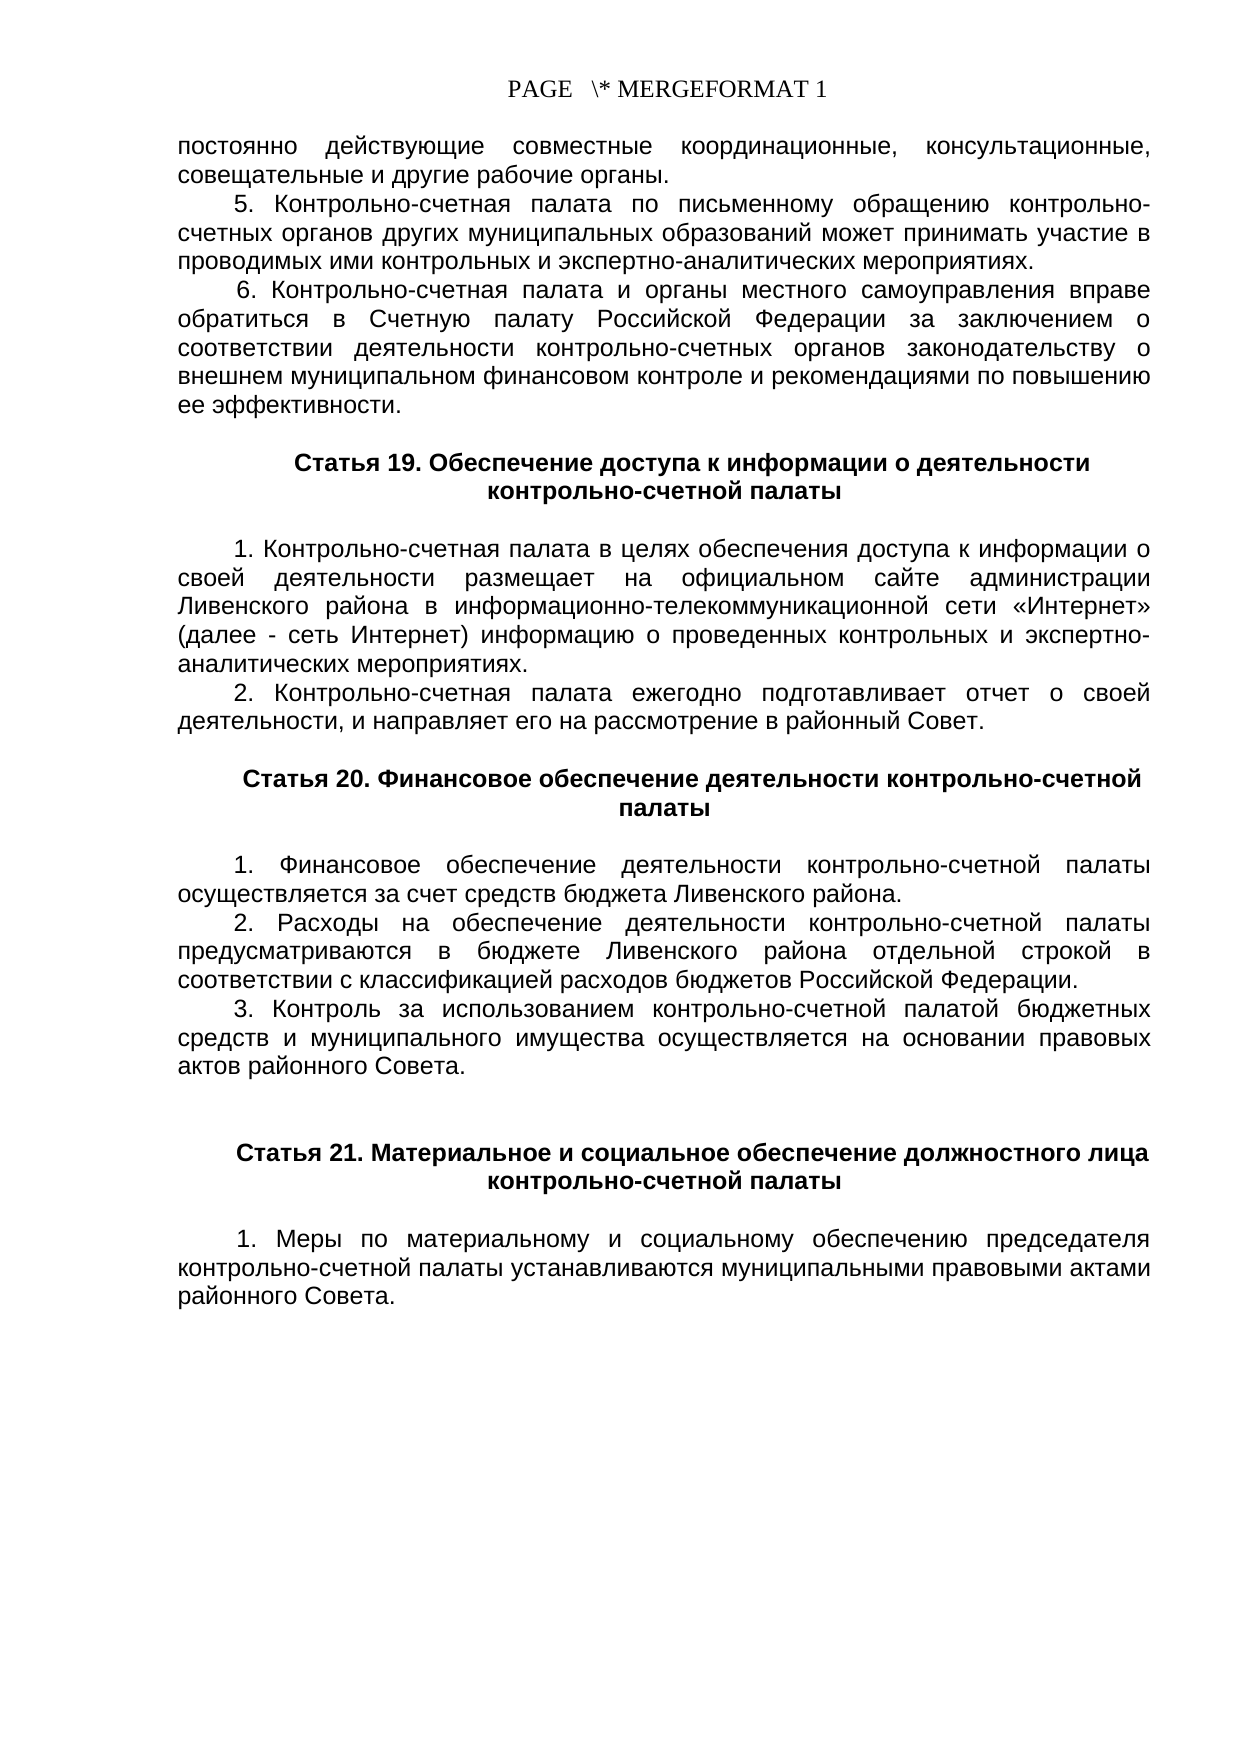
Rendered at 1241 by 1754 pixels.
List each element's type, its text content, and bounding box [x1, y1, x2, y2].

text 6. Контрольно-счетная палата и органы местного самоуправления вправе обратиться в Счетную палату Российской Федерации за заключением о соответствии деятельности контрольно-счетных органов законодательству о внешнем муниципальном финансовом контроле и рекомендациями по повышению ее эффективности. [177, 275, 1152, 419]
text 1. Меры по материальному и социальному обеспечению председателя контрольно-счетной палаты устанавливаются муниципальными правовыми актами районного Совета. [177, 1224, 1152, 1310]
text 1. Финансовое обеспечение деятельности контрольно-счетной палаты осуществляется за счет средств бюджета Ливенского района. [177, 850, 1152, 907]
text Статья 21. Материальное и социальное обеспечение должностного лица контрольно-счетной палаты [177, 1137, 1152, 1195]
text Статья 20. Финансовое обеспечение деятельности контрольно-счетной палаты [177, 764, 1152, 821]
text 2. Расходы на обеспечение деятельности контрольно-счетной палаты предусматриваются в бюджете Ливенского района отдельной строкой в соответствии с классификацией расходов бюджетов Российской Федерации. [177, 907, 1152, 994]
text 2. Контрольно-счетная палата ежегодно подготавливает отчет о своей деятельности, и направляет его на рассмотрение в районный Совет. [177, 677, 1152, 735]
text 5. Контрольно-счетная палата по письменному обращению контрольно-счетных органов других муниципальных образований может принимать участие в проводимых ими контрольных и экспертно-аналитических мероприятиях. [177, 189, 1152, 275]
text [177, 131, 1152, 189]
text 3. Контроль за использованием контрольно-счетной палатой бюджетных средств и муниципального имущества осуществляется на основании правовых актов районного Совета. [177, 994, 1152, 1080]
text 1. Контрольно-счетная палата в целях обеспечения доступа к информации о своей деятельности размещает на официальном сайте администрации Ливенского района в информационно-телекоммуникационной сети «Интернет» (далее - сеть Интернет) информацию о проведенных контрольных и экспертно-аналитических мероприятиях. [177, 534, 1152, 677]
text Статья 19. Обеспечение доступа к информации о деятельности контрольно-счетной палаты [177, 447, 1152, 505]
